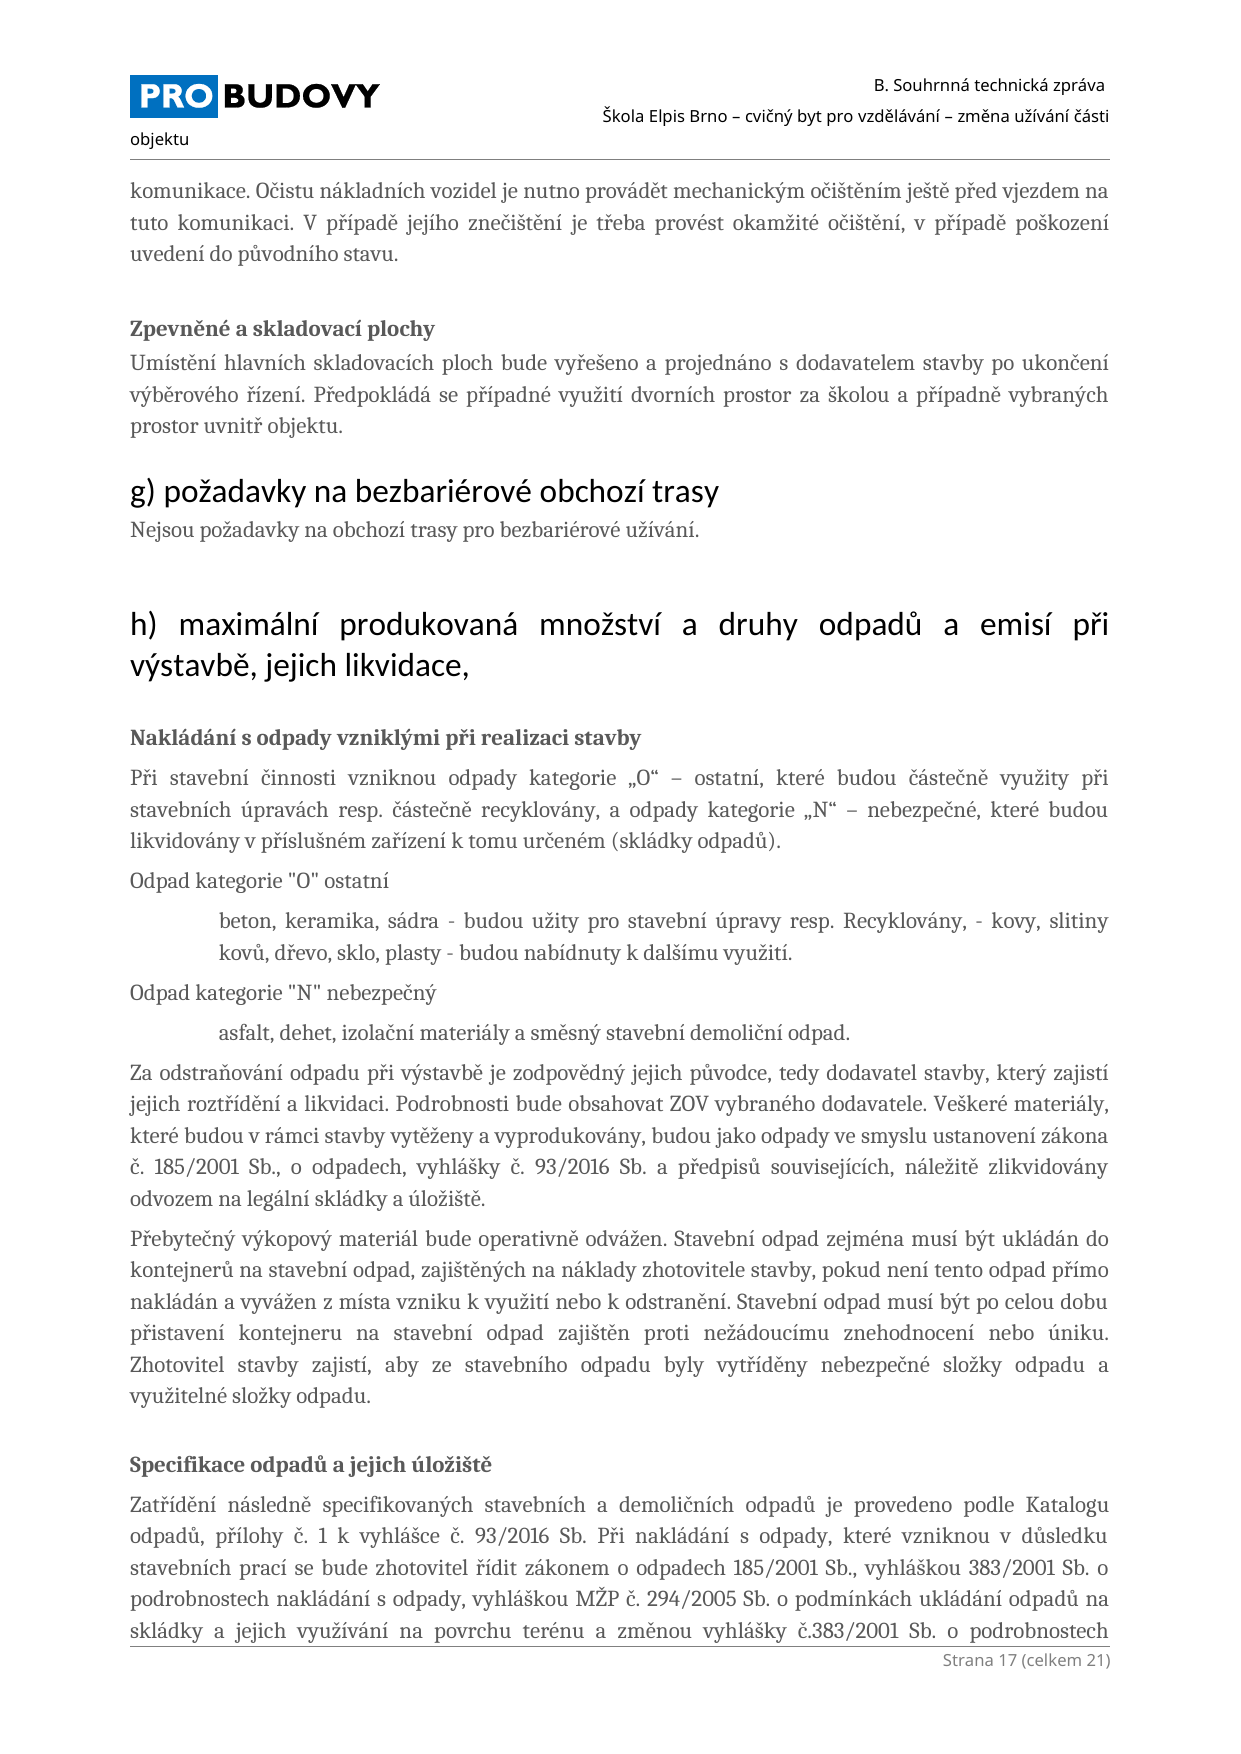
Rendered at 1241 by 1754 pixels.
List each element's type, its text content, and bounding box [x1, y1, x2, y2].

text g) požadavky na bezbariérové obchozí trasy [130, 470, 1110, 511]
text Odpad kategorie "O" ostatní [130, 868, 1110, 894]
text asfalt, dehet, izolační materiály a směsný stavební demoliční odpad. [218, 1019, 1110, 1046]
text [130, 178, 1110, 267]
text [130, 1491, 1110, 1644]
text h) maximální produkovaná množství a druhy odpadů a emisí při výstavbě, jejich likvidace, [130, 603, 1110, 684]
text Umístění hlavních skladovacích ploch bude vyřešeno a projednáno s dodavatelem stavby po ukončení výběrového řízení. Předpokládá se případné využití dvorních prostor za školou a případně vybraných prostor uvnitř objektu. [130, 350, 1110, 439]
text beton, keramika, sádra - budou užity pro stavební úpravy resp. Recyklovány, - kovy, slitiny kovů, dřevo, sklo, plasty - budou nabídnuty k dalšímu využití. [218, 908, 1110, 966]
text Přebytečný výkopový materiál bude operativně odvážen. Stavební odpad zejména musí být ukládán do kontejnerů na stavební odpad, zajištěných na náklady zhotovitele stavby, pokud není tento odpad přímo nakládán a vyvážen z místa vzniku k využití nebo k odstranění. Stavební odpad musí být po celou dobu přistavení kontejneru na stavební odpad zajištěn proti nežádoucímu znehodnocení nebo úniku. Zhotovitel stavby zajistí, aby ze stavebního odpadu byly vytříděny nebezpečné složky odpadu a využitelné složky odpadu. [130, 1225, 1110, 1409]
text Odpad kategorie "N" nebezpečný [130, 979, 1110, 1006]
text Nakládání s odpady vzniklými při realizaci stavby [130, 725, 1110, 752]
text Zpevněné a skladovací plochy [130, 315, 1110, 342]
text Nejsou požadavky na obchozí trasy pro bezbariérové užívání. [130, 517, 1110, 543]
text Specifikace odpadů a jejich úložiště [130, 1452, 1110, 1478]
text Při stavební činnosti vzniknou odpady kategorie „O“ – ostatní, které budou částečně využity při stavebních úpravách resp. částečně recyklovány, a odpady kategorie „N“ – nebezpečné, které budou likvidovány v příslušném zařízení k tomu určeném (skládky odpadů). [130, 765, 1110, 854]
text Za odstraňování odpadu při výstavbě je zodpovědný jejich původce, tedy dodavatel stavby, který zajistí jejich roztřídění a likvidaci. Podrobnosti bude obsahovat ZOV vybraného dodavatele. Veškeré materiály, které budou v rámci stavby vytěženy a vyprodukovány, budou jako odpady ve smyslu ustanovení zákona č. 185/2001 Sb., o odpadech, vyhlášky č. 93/2016 Sb. a předpisů souvisejících, náležitě zlikvidovány odvozem na legální skládky a úložiště. [130, 1059, 1110, 1212]
